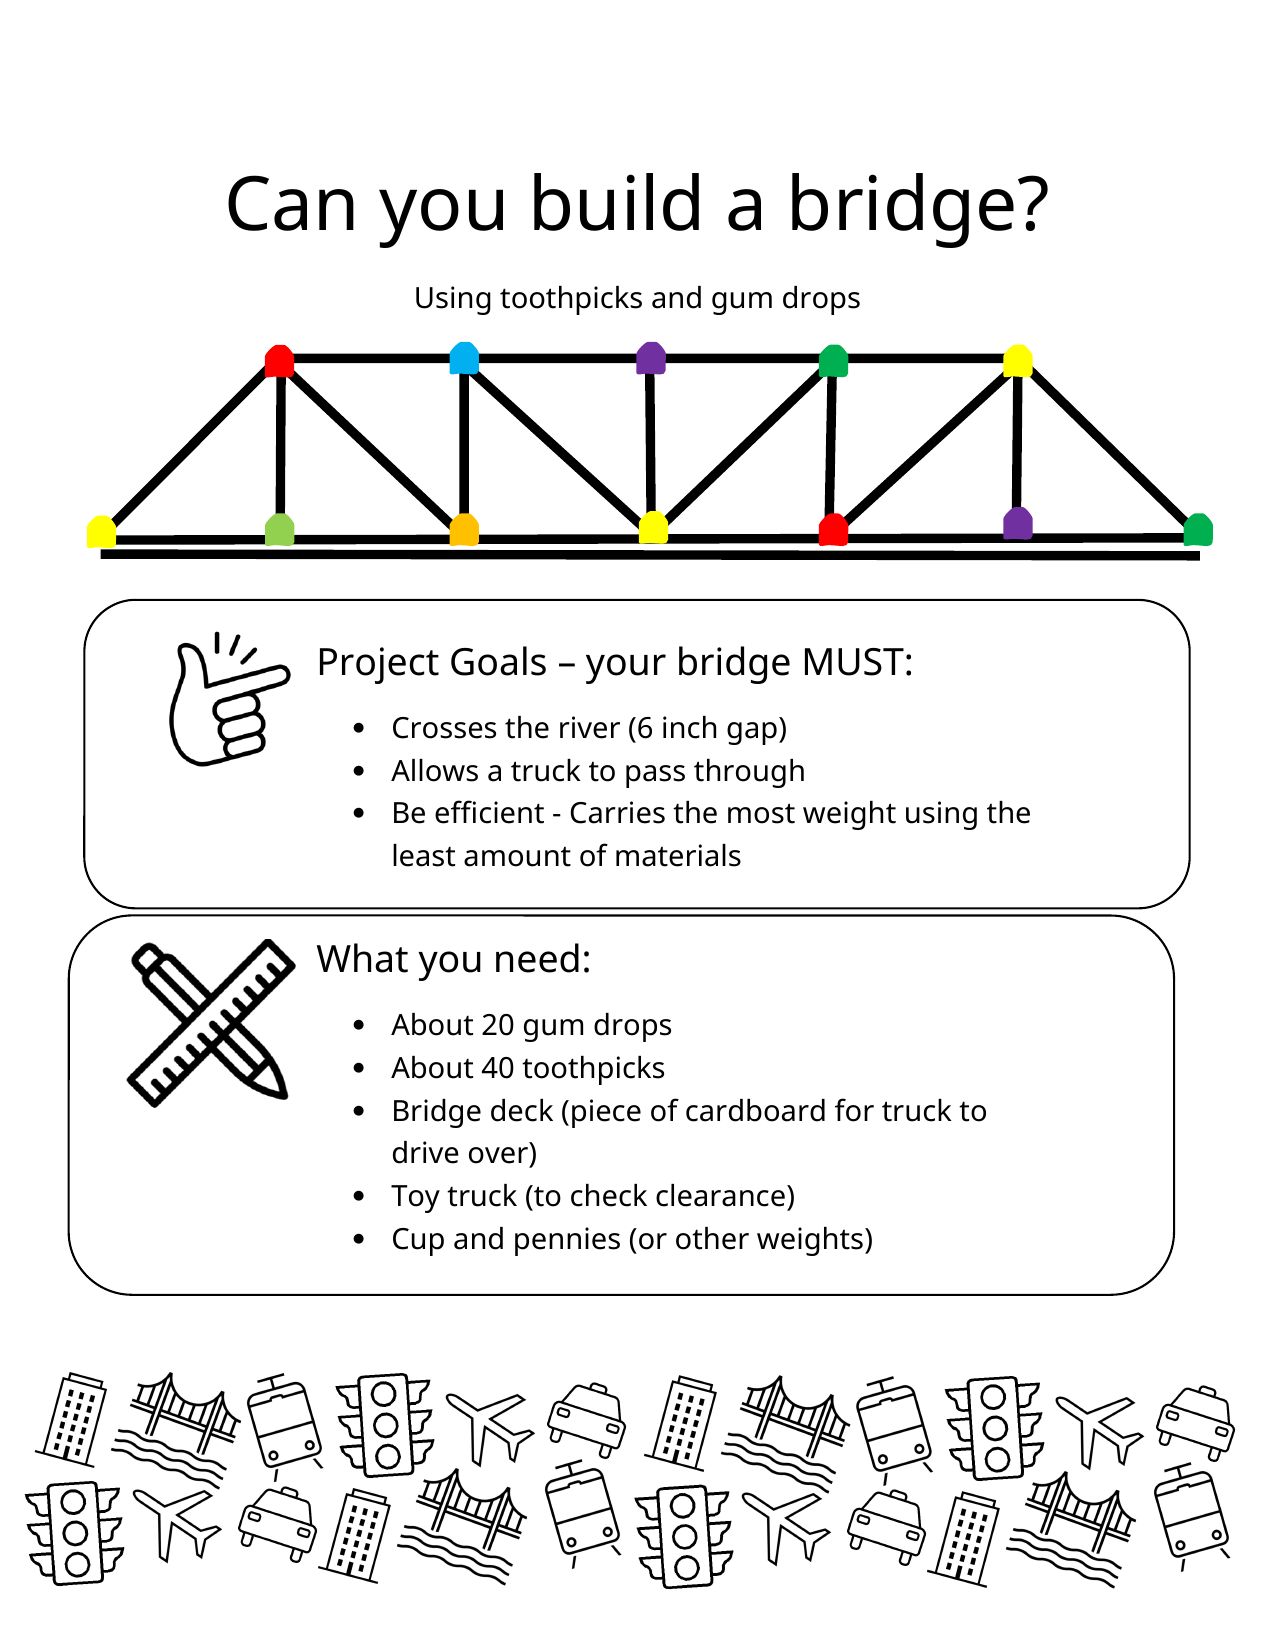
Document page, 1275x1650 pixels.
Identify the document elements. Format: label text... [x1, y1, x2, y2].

text Using toothpicks and gum drops [150, 277, 1125, 317]
picture [107, 601, 353, 791]
picture [123, 939, 301, 1112]
text Can you build a bridge? [150, 150, 1125, 252]
picture [3, 1335, 1265, 1609]
